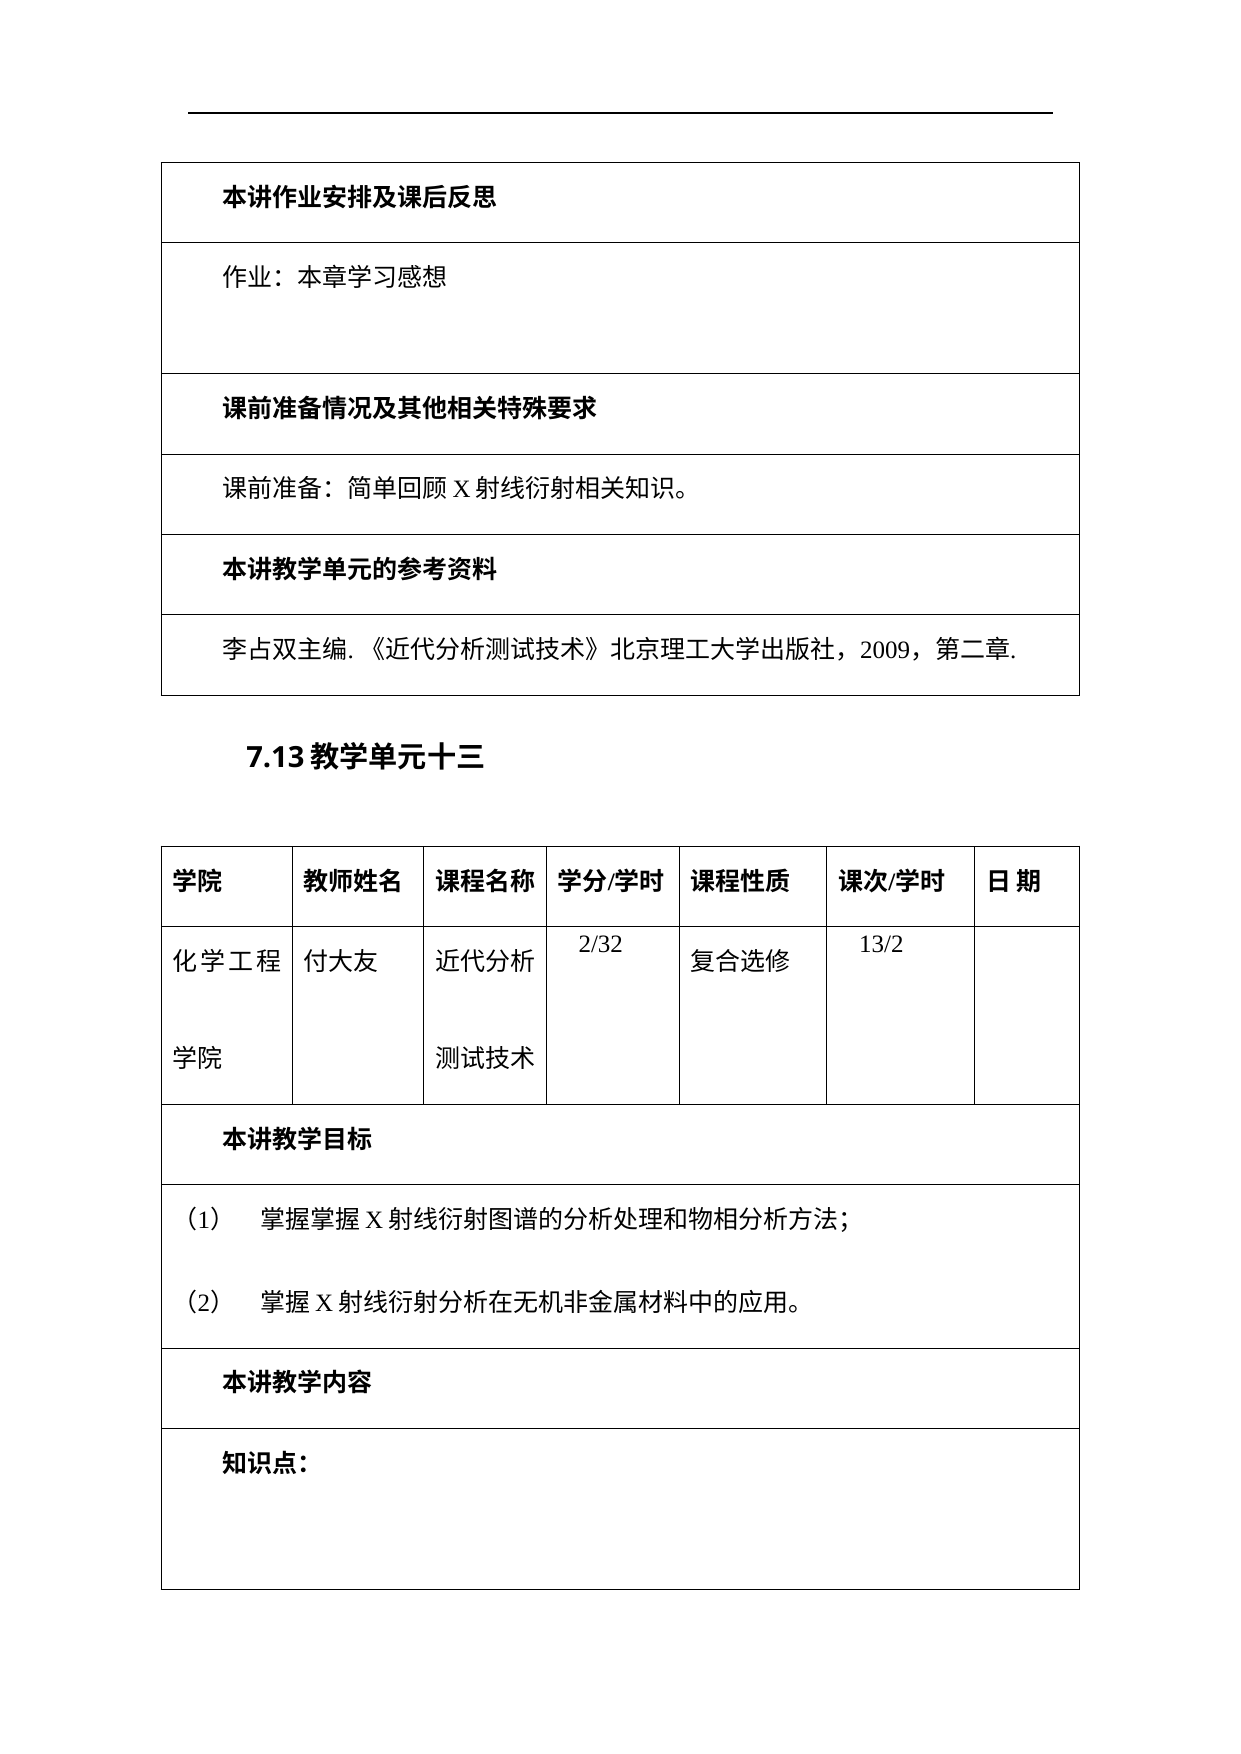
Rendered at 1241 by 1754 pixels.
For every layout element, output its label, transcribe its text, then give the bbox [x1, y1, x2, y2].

table_cell 付大友 [293, 927, 423, 1104]
table_header 教师姓名 [293, 847, 423, 926]
table_header 课程性质 [680, 847, 826, 926]
table_cell 复合选修 [680, 927, 826, 1104]
table_header 课程名称 [424, 847, 546, 926]
table_cell 作业：本章学习感想 [162, 243, 1079, 373]
table_cell 近代分析测试技术 [424, 927, 546, 1104]
table_cell 课前准备：简单回顾X射线衍射相关知识。 [162, 455, 1079, 534]
table_cell 化学工程学院 [162, 927, 292, 1104]
table_cell （1） 掌握掌握X射线衍射图谱的分析处理和物相分析方法； （2） 掌握X射线衍射分析在无机非金属材料中的应用。 [162, 1185, 1079, 1347]
table_cell 本讲教学内容 [162, 1349, 1079, 1428]
table_header 课次/学时 [827, 847, 974, 926]
table_cell 本讲作业安排及课后反思 [162, 163, 1079, 242]
table_header 日 期 [975, 847, 1079, 926]
table_cell 本讲教学单元的参考资料 [162, 535, 1079, 614]
table_cell [975, 927, 1079, 1104]
table_header 学院 [162, 847, 292, 926]
table_cell 李占双主编. 《近代分析测试技术》北京理工大学出版社，2009，第二章. [162, 615, 1079, 694]
table_cell 13/2 [827, 927, 974, 1104]
table_cell 本讲教学目标 [162, 1105, 1079, 1184]
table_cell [162, 1429, 1079, 1589]
subtitle 7.13教学单元十三 [187, 723, 1053, 788]
table_cell 2/32 [547, 927, 679, 1104]
table_cell 课前准备情况及其他相关特殊要求 [162, 374, 1079, 453]
table_header 学分/学时 [547, 847, 679, 926]
